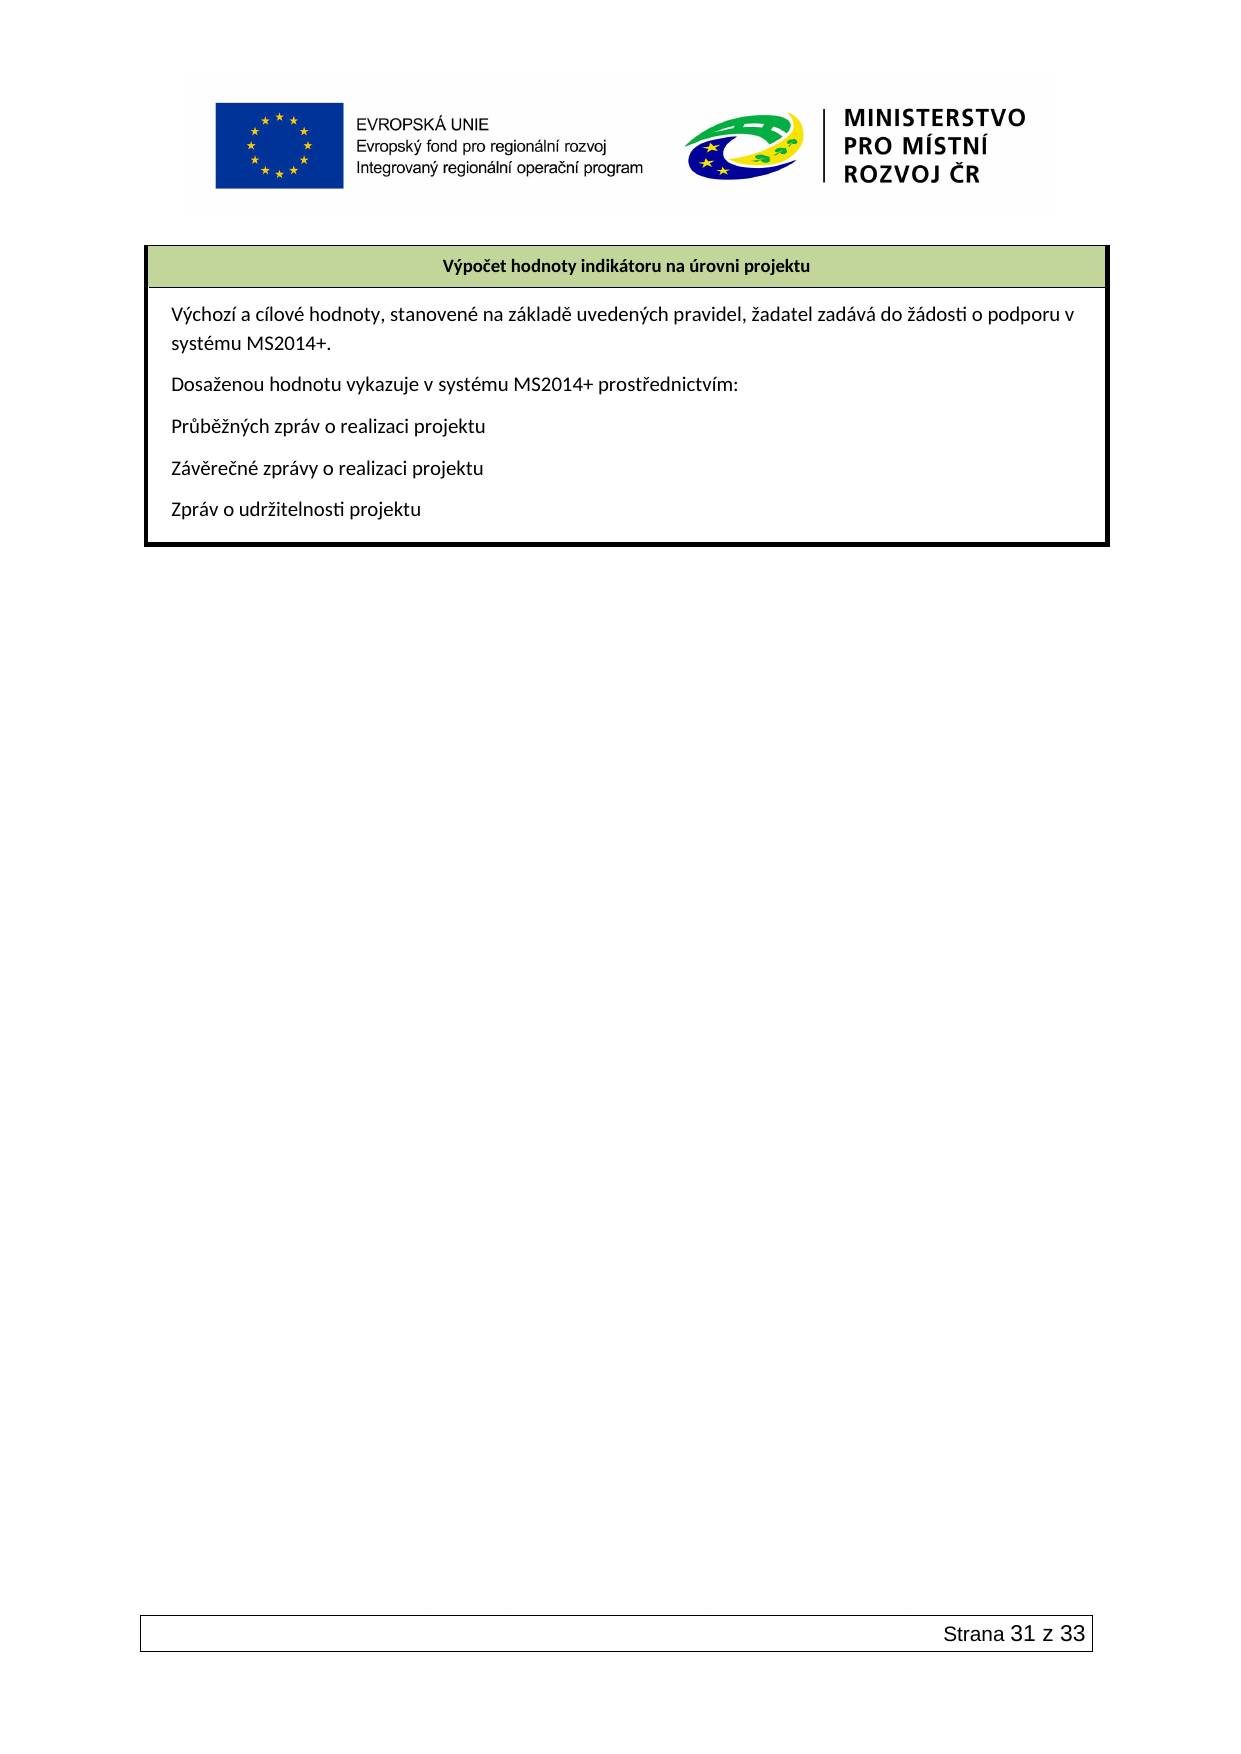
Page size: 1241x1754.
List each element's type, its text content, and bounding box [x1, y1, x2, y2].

picture [187, 73, 1053, 217]
table_cell Výpočet hodnoty indikátoru na úrovni projektu [148, 246, 1105, 287]
table_cell Výchozí a cílové hodnoty, stanovené na základě uvedených pravidel, žadatel zadává do žádosti o podporu v systému MS2014+. Dosaženou hodnotu vykazuje v systému MS2014+ prostřednictvím: Průběžných zpráv o realizaci projektu Závěrečné zprávy o realizaci projektu Zpráv o udržitelnosti projektu [148, 288, 1105, 542]
